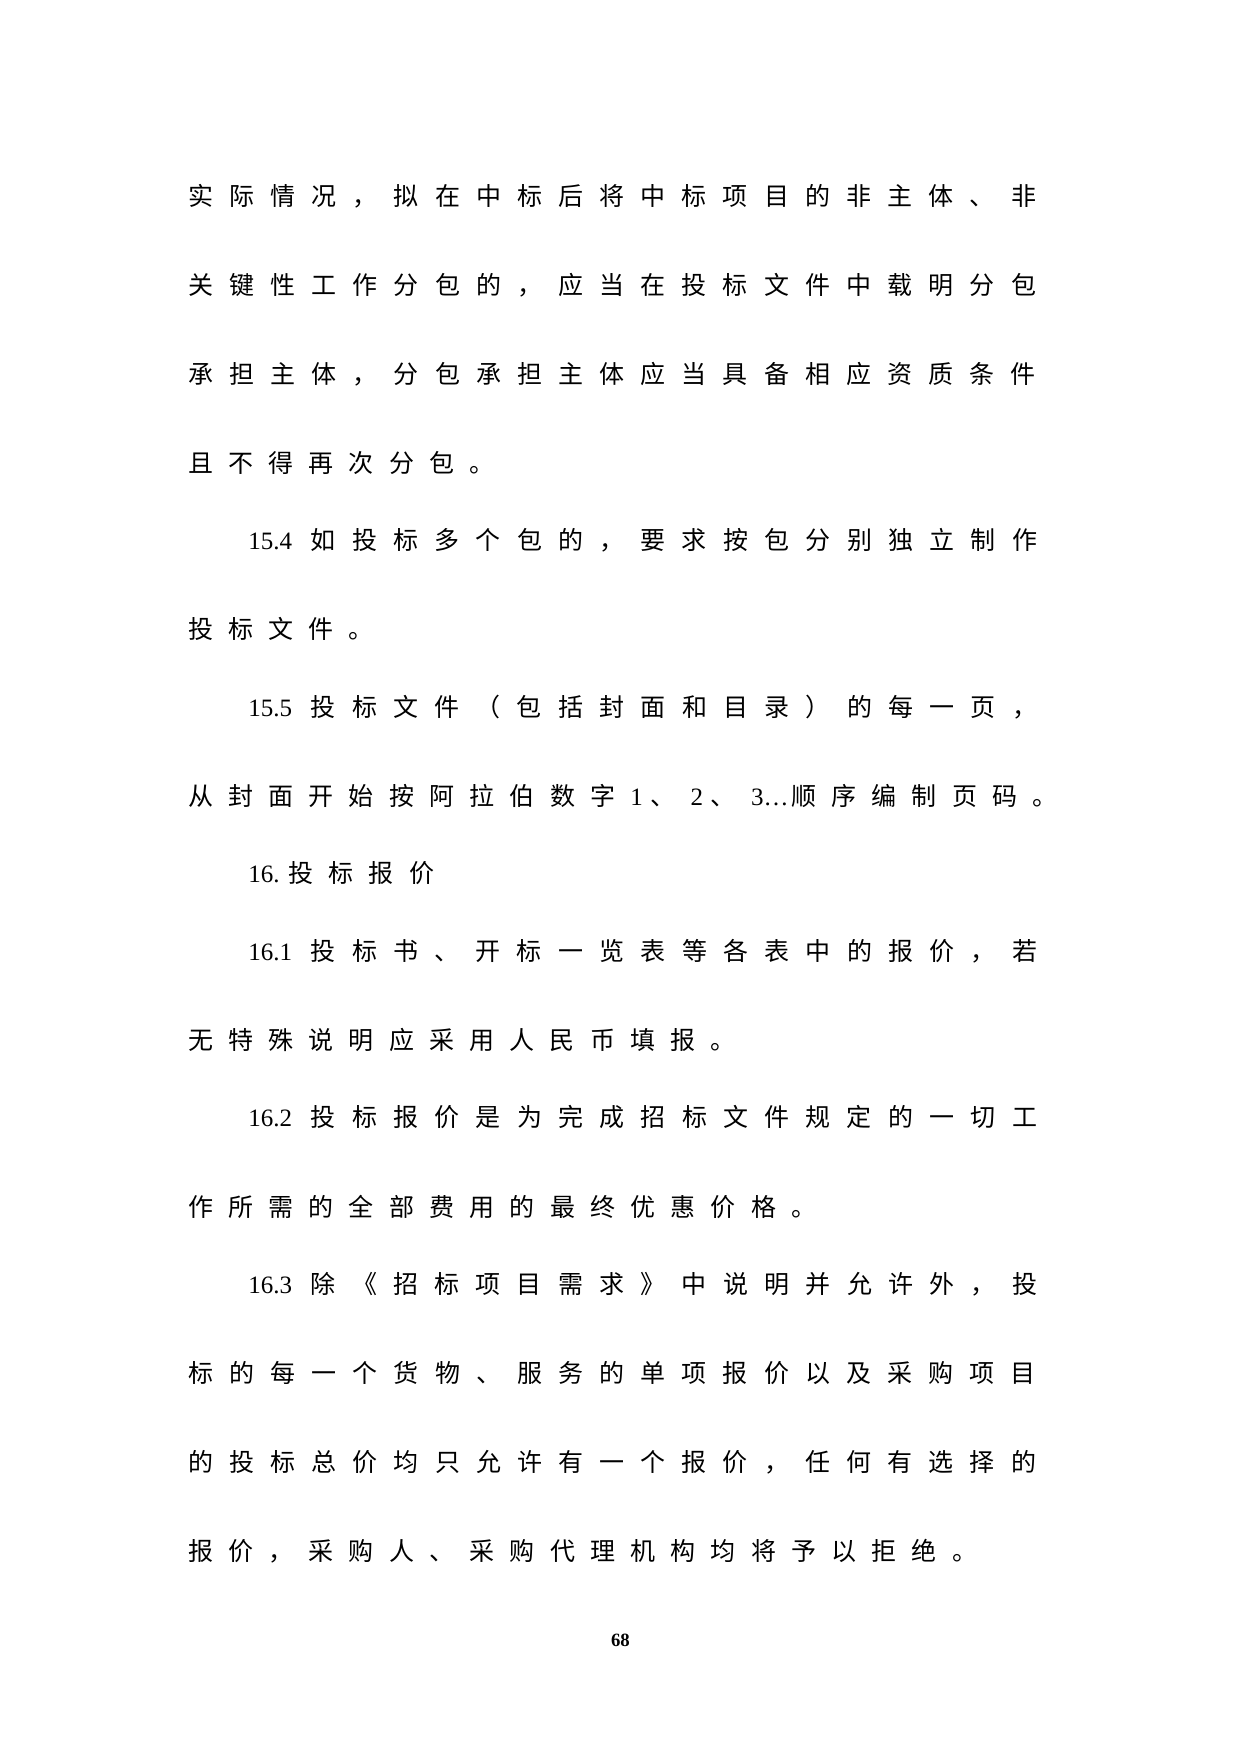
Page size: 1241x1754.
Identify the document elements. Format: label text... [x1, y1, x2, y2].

text 16.1 投标书、开标一览表等各表中的报价，若无特殊说明应采用人民币填报。 [188, 920, 1052, 1068]
text 15.5 投标文件（包括封面和目录）的每一页，从封面开始按阿拉伯数字1、2、3…顺序编制页码。 [188, 676, 1052, 824]
text 16.3 除《招标项目需求》中说明并允许外，投标的每一个货物、服务的单项报价以及采购项目的投标总价均只允许有一个报价，任何有选择的报价，采购人、采购代理机构均将予以拒绝。 [188, 1253, 1052, 1579]
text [188, 164, 1052, 491]
text 15.4 如投标多个包的，要求按包分别独立制作投标文件。 [188, 509, 1052, 658]
text 16.2 投标报价是为完成招标文件规定的一切工作所需的全部费用的最终优惠价格。 [188, 1086, 1052, 1235]
text 16. 投标报价 [188, 842, 1052, 902]
